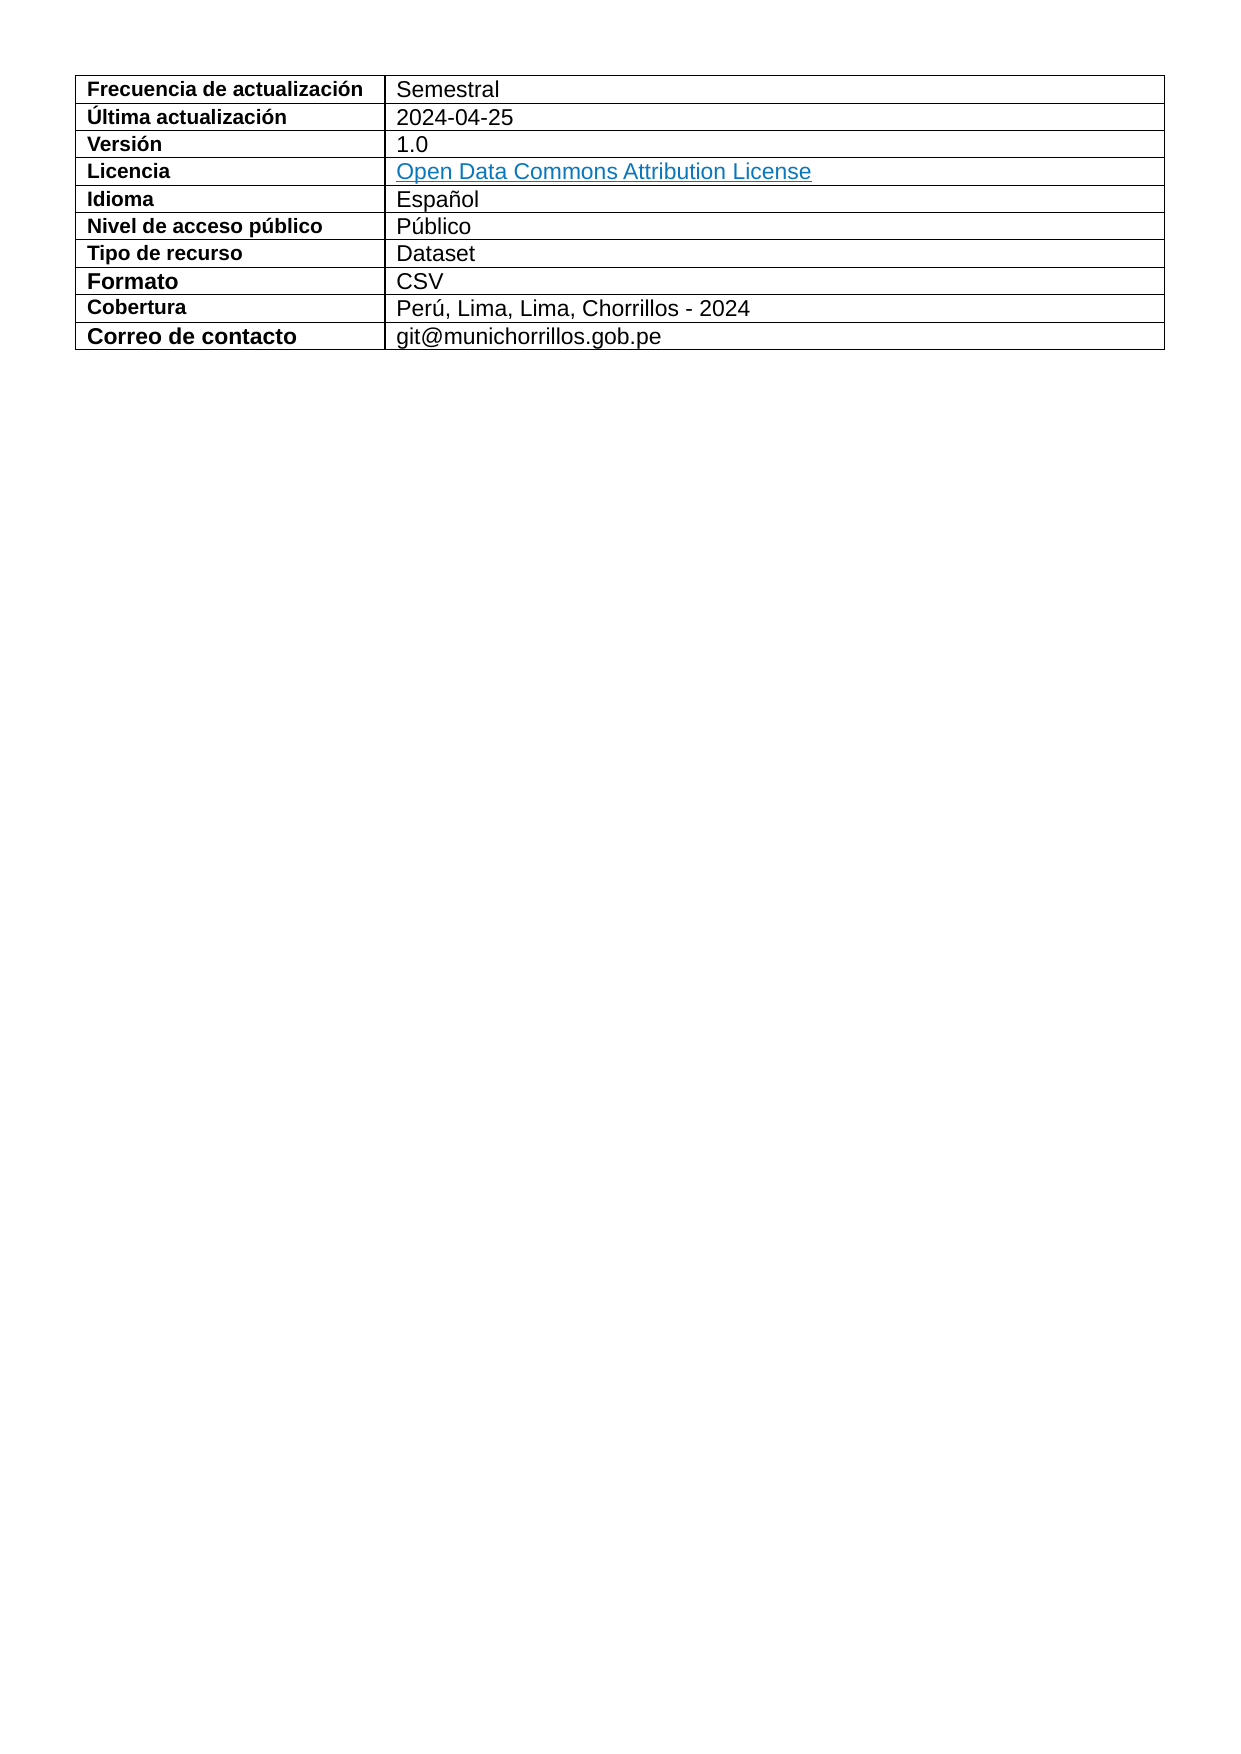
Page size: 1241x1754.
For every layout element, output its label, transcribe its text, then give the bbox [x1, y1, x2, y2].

table_cell CSV [386, 268, 1164, 294]
table_cell Público [386, 213, 1164, 239]
table_cell Open Data Commons Attribution License [386, 158, 1164, 184]
table_cell Frecuencia de actualización [76, 76, 384, 102]
table_cell Perú, Lima, Lima, Chorrillos - 2024 [386, 295, 1164, 322]
table_cell Versión [76, 131, 384, 157]
table_cell 2024-04-25 [386, 104, 1164, 130]
table_cell Licencia [76, 158, 384, 184]
table_cell Nivel de acceso público [76, 213, 384, 239]
table_cell Cobertura [76, 295, 384, 322]
table_cell 1.0 [386, 131, 1164, 157]
table_cell Dataset [386, 240, 1164, 267]
table_cell Idioma [76, 186, 384, 212]
table_cell Semestral [386, 76, 1164, 102]
table_cell Español [386, 186, 1164, 212]
table_cell Correo de contacto [76, 323, 384, 349]
table_cell git@munichorrillos.gob.pe [386, 323, 1164, 349]
table_cell Última actualización [76, 104, 384, 130]
table_cell Tipo de recurso [76, 240, 384, 267]
table_cell Formato [76, 268, 384, 294]
